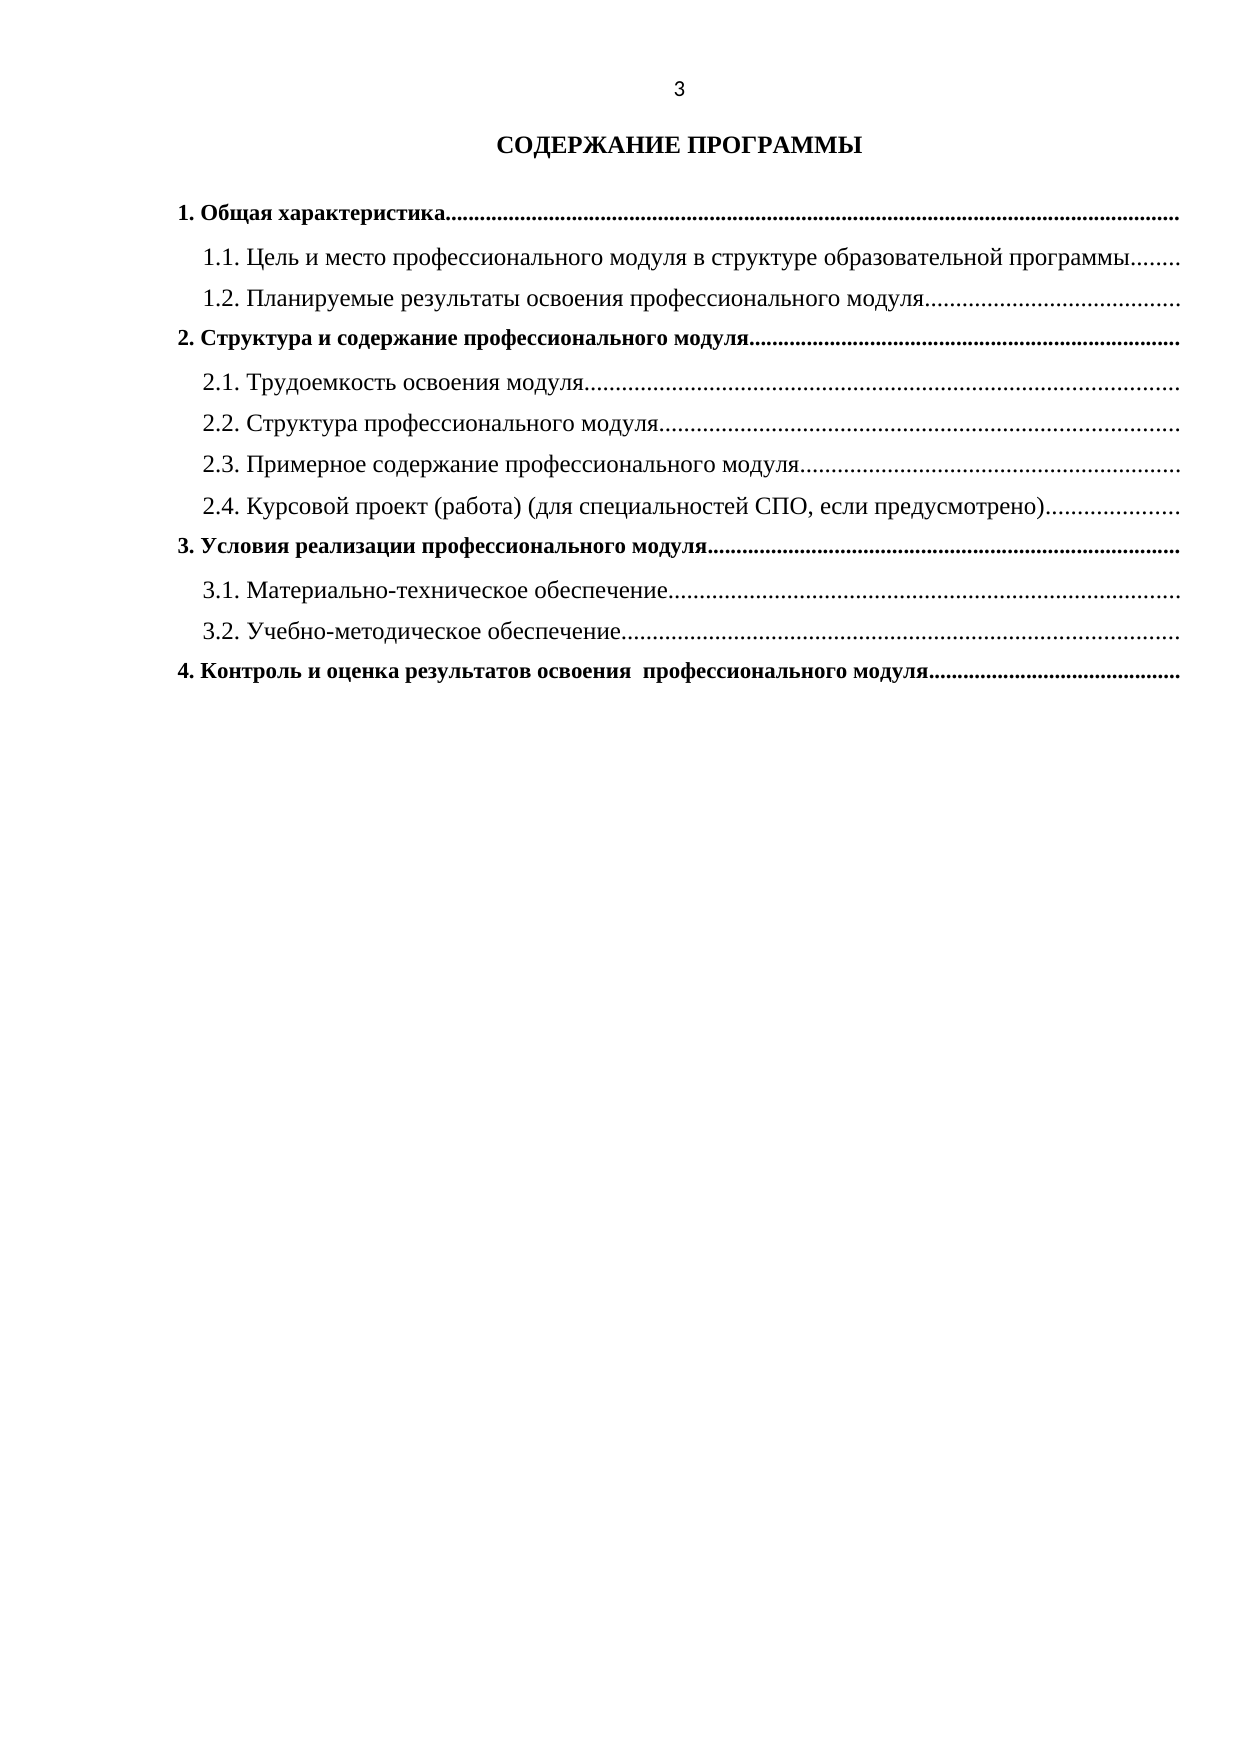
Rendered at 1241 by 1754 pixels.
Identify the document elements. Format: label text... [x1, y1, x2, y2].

text 1.2. Планируемые результаты освоения профессионального модуля [202, 283, 1181, 312]
text 3. Условия реализации профессионального модуля [177, 532, 1181, 558]
text 2.1. Трудоемкость освоения модуля [202, 367, 1181, 396]
text 2. Структура и содержание профессионального модуля [177, 324, 1181, 351]
text 2.3. Примерное содержание профессионального модуля [202, 449, 1181, 478]
text 3.1. Материально-техническое обеспечение [202, 575, 1181, 603]
text СОДЕРЖАНИЕ ПРОГРАММЫ [177, 130, 1181, 159]
text 2.2. Структура профессионального модуля [202, 408, 1181, 437]
text 4. Контроль и оценка результатов освоения профессионального модуля [177, 657, 1181, 684]
text 1. Общая характеристика [177, 199, 1181, 226]
text 3.2. Учебно-методическое обеспечение [202, 616, 1181, 645]
text 1.1. Цель и место профессионального модуля в структуре образовательной программы [202, 242, 1181, 271]
text 2.4. Курсовой проект (работа) (для специальностей СПО, если предусмотрено) [202, 491, 1181, 519]
